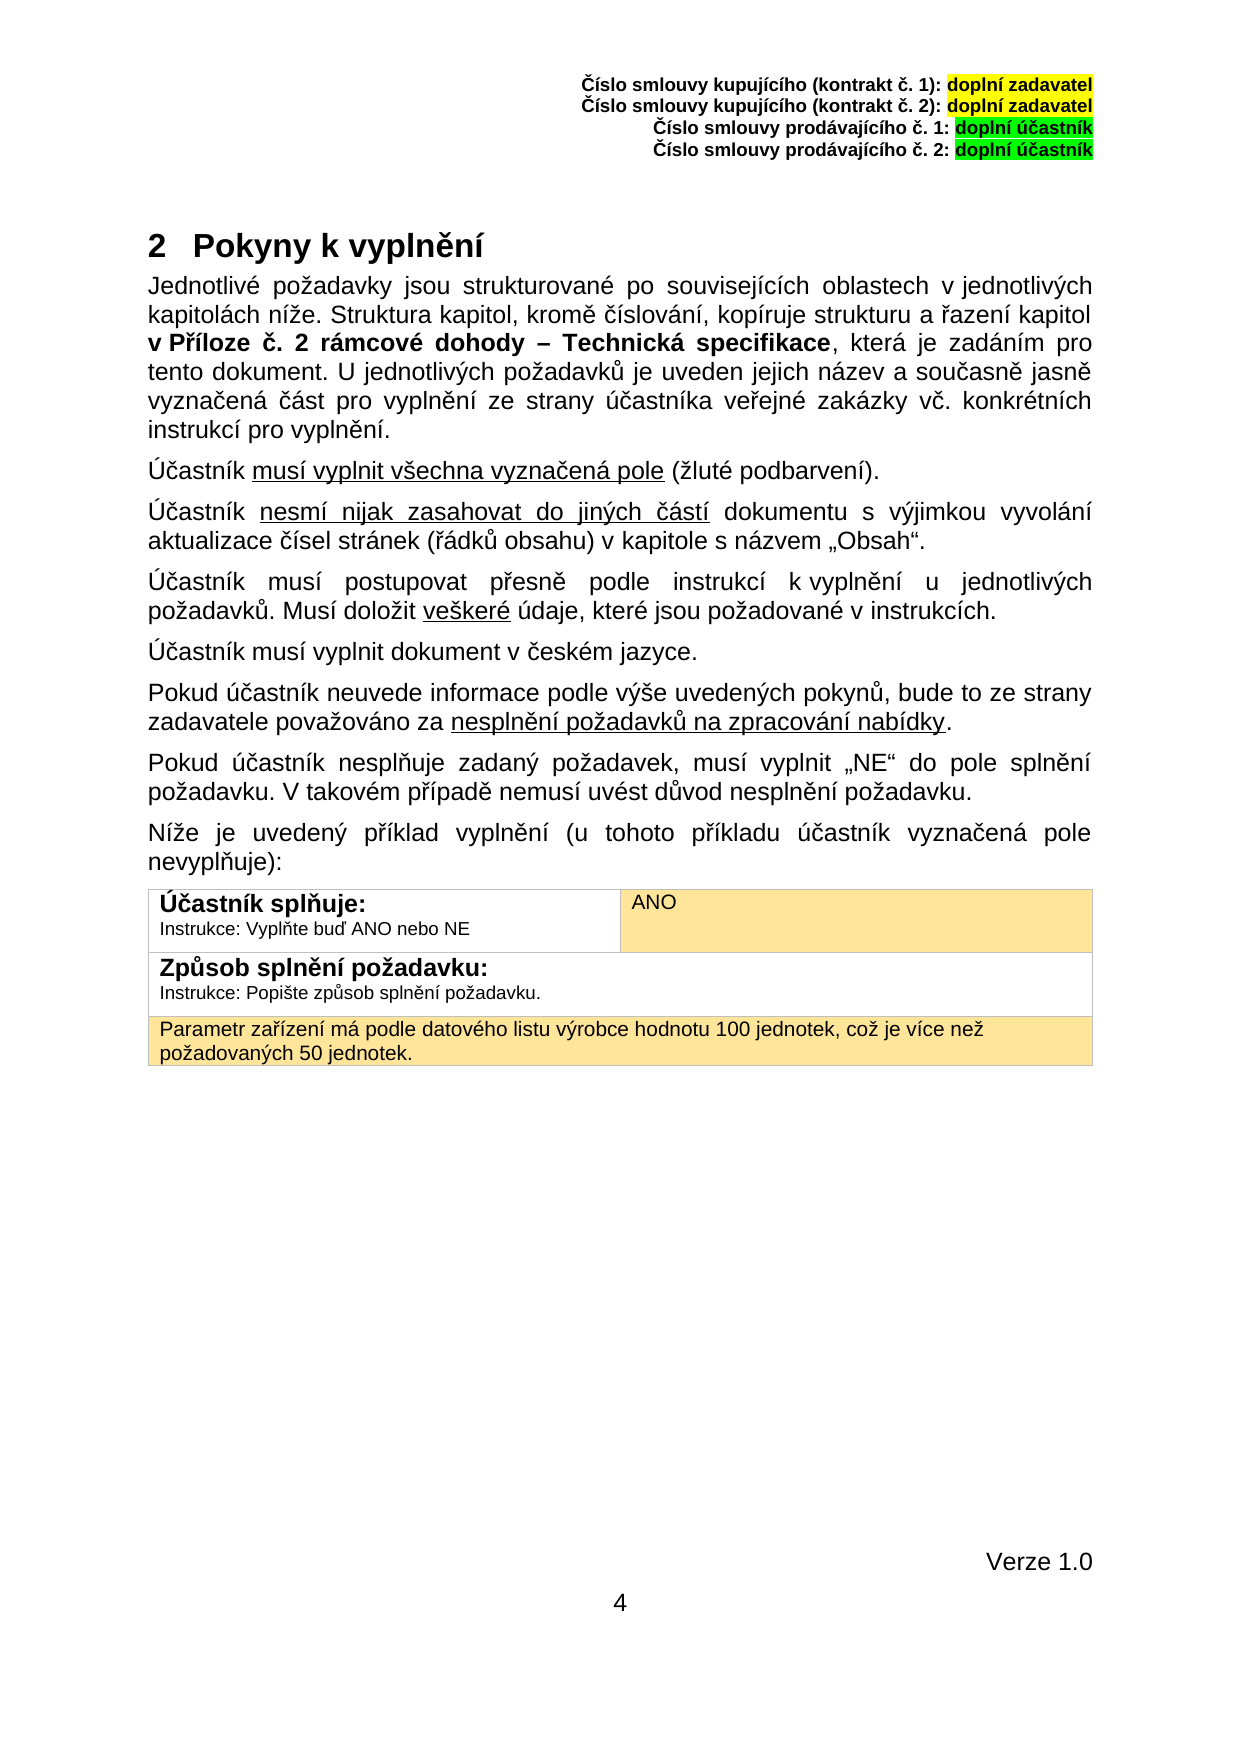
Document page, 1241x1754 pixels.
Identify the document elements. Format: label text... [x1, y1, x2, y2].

text Pokud účastník nesplňuje zadaný požadavek, musí vyplnit „NE“ do pole splnění požadavku. V takovém případě nemusí uvést důvod nesplnění požadavku. [148, 748, 1093, 806]
text Jednotlivé požadavky jsou strukturované po souvisejících oblastech v jednotlivých kapitolách níže. Struktura kapitol, kromě číslování, kopíruje strukturu a řazení kapitol v Příloze č. 2 rámcové dohody – Technická specifikace, která je zadáním pro tento dokument. U jednotlivých požadavků je uveden jejich název a současně jasně vyznačená část pro vyplnění ze strany účastníka veřejné zakázky vč. konkrétních instrukcí pro vyplnění. [148, 271, 1093, 443]
subtitle Pokyny k vyplnění [148, 226, 1093, 265]
text Pokud účastník neuvede informace podle výše uvedených pokynů, bude to ze strany zadavatele považováno za nesplnění požadavků na zpracování nabídky. [148, 678, 1093, 736]
text Účastník nesmí nijak zasahovat do jiných částí dokumentu s výjimkou vyvolání aktualizace čísel stránek (řádků obsahu) v kapitole s názvem „Obsah“. [148, 497, 1093, 555]
table_cell Způsob splnění požadavku: Instrukce: Popište způsob splnění požadavku. [149, 953, 1092, 1016]
text Účastník musí vyplnit dokument v českém jazyce. [148, 637, 1093, 666]
table_header Účastník splňuje: Instrukce: Vyplňte buď ANO nebo NE [149, 890, 620, 952]
table_header ANO [621, 890, 1092, 952]
text Účastník musí vyplnit všechna vyznačená pole (žluté podbarvení). [148, 456, 1093, 485]
text Níže je uvedený příklad vyplnění (u tohoto příkladu účastník vyznačená pole nevyplňuje): [148, 818, 1093, 876]
table_cell Parametr zařízení má podle datového listu výrobce hodnotu 100 jednotek, což je více než požadovaných 50 jednotek. [149, 1017, 1092, 1065]
text Účastník musí postupovat přesně podle instrukcí k vyplnění u jednotlivých požadavků. Musí doložit veškeré údaje, které jsou požadované v instrukcích. [148, 567, 1093, 625]
